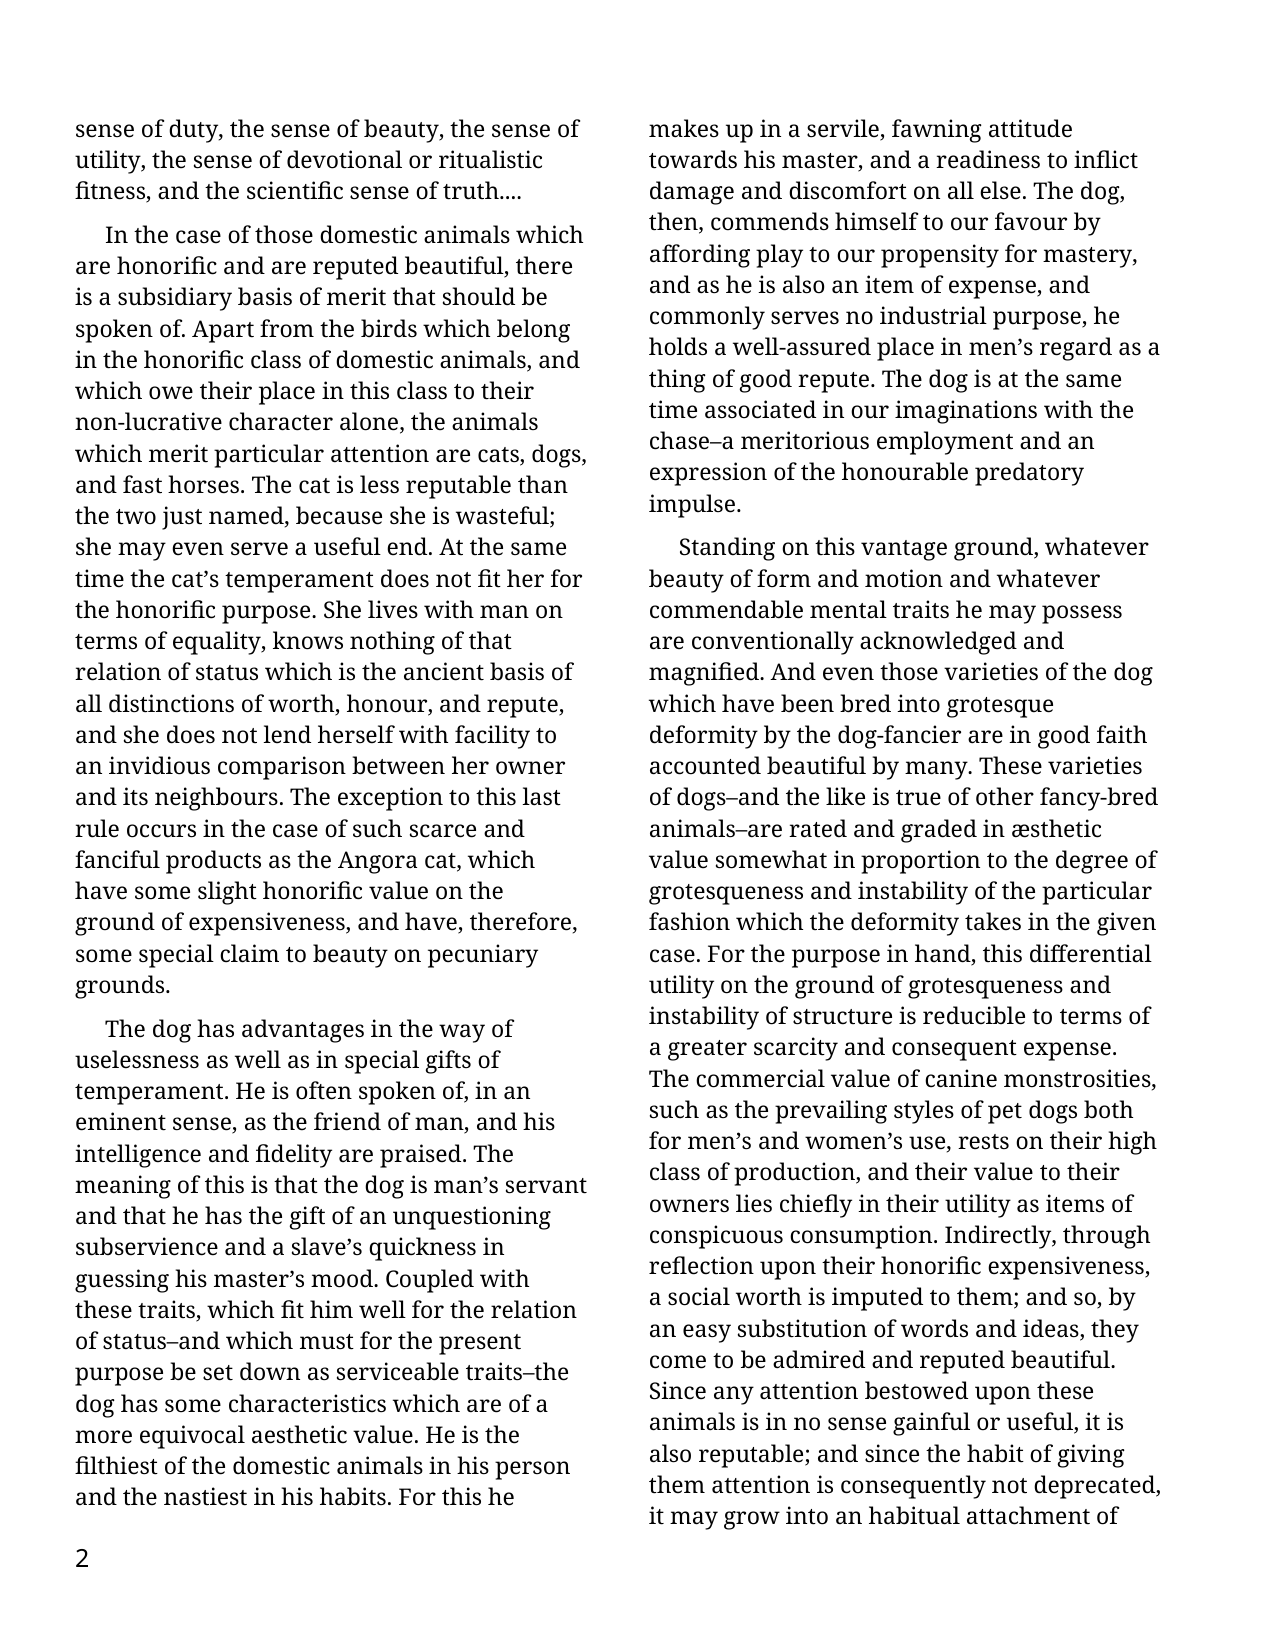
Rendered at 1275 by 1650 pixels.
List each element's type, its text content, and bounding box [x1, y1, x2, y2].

text The dog has advantages in the way of uselessness as well as in special gifts of temperament. He is often spoken of, in an eminent sense, as the friend of man, and his intelligence and fidelity are praised. The meaning of this is that the dog is man’s servant and that he has the gift of an unquestioning subservience and a slave’s quickness in guessing his master’s mood. Coupled with these traits, which fit him well for the relation of status–and which must for the present purpose be set down as serviceable traits–the dog has some characteristics which are of a more equivocal aesthetic value. He is the filthiest of the domestic animals in his person and the nastiest in his habits. For this he makes up in a servile, fawning attitude towards his master, and a readiness to inflict damage and discomfort on all else. The dog, then, commends himself to our favour by affording play to our propensity for mastery, and as he is also an item of expense, and commonly serves no industrial purpose, he holds a well-assured place in men’s regard as a thing of good repute. The dog is at the same time associated in our imaginations with the chase–a meritorious employment and an expression of the honourable predatory impulse. [75, 1012, 589, 1512]
text The dog has advantages in the way of uselessness as well as in special gifts of temperament. He is often spoken of, in an eminent sense, as the friend of man, and his intelligence and fidelity are praised. The meaning of this is that the dog is man’s servant and that he has the gift of an unquestioning subservience and a slave’s quickness in guessing his master’s mood. Coupled with these traits, which fit him well for the relation of status–and which must for the present purpose be set down as serviceable traits–the dog has some characteristics which are of a more equivocal aesthetic value. He is the filthiest of the domestic animals in his person and the nastiest in his habits. For this he makes up in a servile, fawning attitude towards his master, and a readiness to inflict damage and discomfort on all else. The dog, then, commends himself to our favour by affording play to our propensity for mastery, and as he is also an item of expense, and commonly serves no industrial purpose, he holds a well-assured place in men’s regard as a thing of good repute. The dog is at the same time associated in our imaginations with the chase–a meritorious employment and an expression of the honourable predatory impulse. [649, 112, 1162, 519]
text In the case of those domestic animals which are honorific and are reputed beautiful, there is a subsidiary basis of merit that should be spoken of. Apart from the birds which belong in the honorific class of domestic animals, and which owe their place in this class to their non-lucrative character alone, the animals which merit particular attention are cats, dogs, and fast horses. The cat is less reputable than the two just named, because she is wasteful; she may even serve a useful end. At the same time the cat’s temperament does not fit her for the honorific purpose. She lives with man on terms of equality, knows nothing of that relation of status which is the ancient basis of all distinctions of worth, honour, and repute, and she does not lend herself with facility to an invidious comparison between her owner and its neighbours. The exception to this last rule occurs in the case of such scarce and fanciful products as the Angora cat, which have some slight honorific value on the ground of expensiveness, and have, therefore, some special claim to beauty on pecuniary grounds. [75, 219, 589, 1000]
